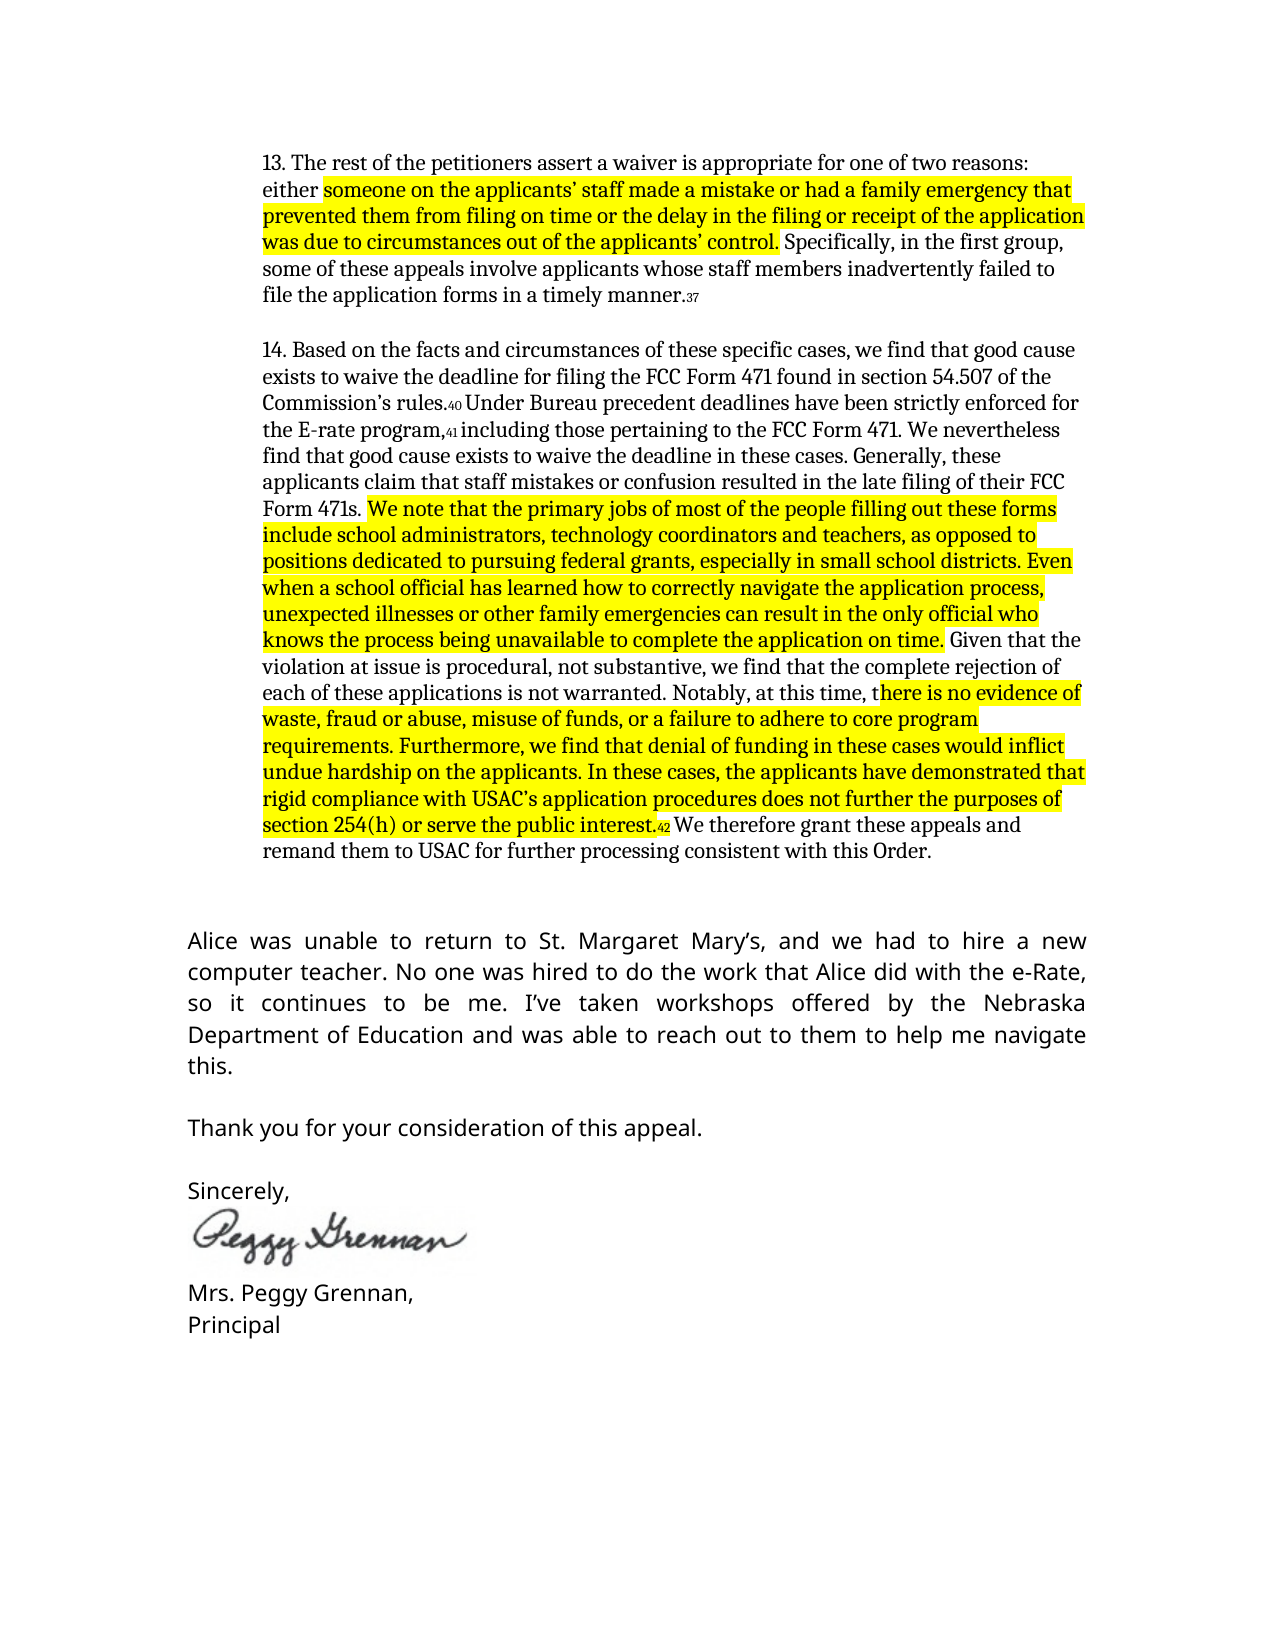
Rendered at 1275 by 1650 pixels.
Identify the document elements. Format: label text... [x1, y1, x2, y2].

text 13. The rest of the petitioners assert a waiver is appropriate for one of two reasons: either someone on the applicants’ staff made a mistake or had a family emergency that prevented them from filing on time or the delay in the filing or receipt of the application was due to circumstances out of the applicants’ control. Specifically, in the first group, some of these appeals involve applicants whose staff members inadvertently failed to file the application forms in a timely manner.37 [262, 150, 1087, 308]
text Alice was unable to return to St. Margaret Mary’s, and we had to hire a new computer teacher. No one was hired to do the work that Alice did with the e-Rate, so it continues to be me. I’ve taken workshops offered by the Nebraska Department of Education and was able to reach out to them to help me navigate this. [187, 925, 1087, 1081]
text Principal [187, 1308, 1087, 1340]
picture [187, 1206, 477, 1278]
text Mrs. Peggy Grennan, [187, 1277, 1087, 1308]
text 14. Based on the facts and circumstances of these specific cases, we find that good cause exists to waive the deadline for filing the FCC Form 471 found in section 54.507 of the Commission’s rules.40 Under Bureau precedent deadlines have been strictly enforced for the E-rate program,41 including those pertaining to the FCC Form 471. We nevertheless find that good cause exists to waive the deadline in these cases. Generally, these applicants claim that staff mistakes or confusion resulted in the late filing of their FCC Form 471s. We note that the primary jobs of most of the people filling out these forms include school administrators, technology coordinators and teachers, as opposed to positions dedicated to pursuing federal grants, especially in small school districts. Even when a school official has learned how to correctly navigate the application process, unexpected illnesses or other family emergencies can result in the only official who knows the process being unavailable to complete the application on time. Given that the violation at issue is procedural, not substantive, we find that the complete rejection of each of these applications is not warranted. Notably, at this time, there is no evidence of waste, fraud or abuse, misuse of funds, or a failure to adhere to core program requirements. Furthermore, we find that denial of funding in these cases would inflict undue hardship on the applicants. In these cases, the applicants have demonstrated that rigid compliance with USAC’s application procedures does not further the purposes of section 254(h) or serve the public interest.42 We therefore grant these appeals and remand them to USAC for further processing consistent with this Order. [262, 337, 1087, 864]
text Sincerely, [187, 1175, 1087, 1206]
text Thank you for your consideration of this appeal. [187, 1112, 1087, 1143]
